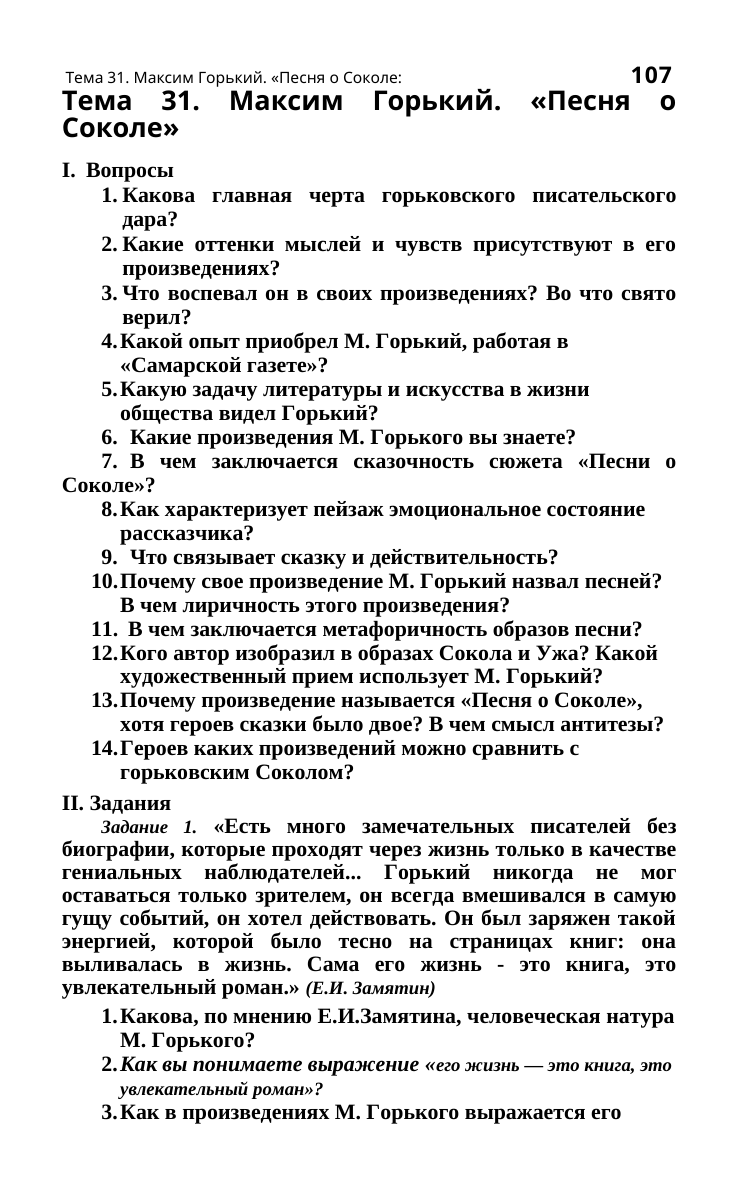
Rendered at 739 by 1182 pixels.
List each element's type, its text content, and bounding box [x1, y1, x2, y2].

list В чем заключается сказочность сюжета «Песни о Соколе»? [62, 449, 677, 497]
list Как вы понимаете выражение «его жизнь — это книга, это увлекательный роман»? [101, 1052, 677, 1100]
list Почему свое произведение М. Горький назвал песней? В чем лиричность этого произведения? [91, 569, 677, 617]
list В чем заключается метафоричность образов песни? [91, 617, 677, 641]
text Задание 1. «Есть много замечательных писателей без биографии, которые проходят через жизнь только в качестве гениальных наблюдателей... Горький никогда не мог оставаться только зрителем, он всегда вмешивался в самую гущу событий, он хотел действовать. Он был заряжен такой энергией, которой было тесно на страницах книг: она выливалась в жизнь. Сама его жизнь - это книга, это увлекательный роман.» (Е.И. Замятин) [62, 815, 677, 999]
list Какие произведения М. Горького вы знаете? [62, 425, 677, 449]
list Вопросы [62, 158, 677, 182]
text Тема 31. Максим Горький. «Песня о Соколе» [62, 89, 677, 143]
list Какова главная черта горьковского писательского дара? [101, 182, 677, 231]
list Кого автор изобразил в образах Сокола и Ужа? Какой художественный прием использует М. Горький? [91, 641, 677, 689]
list Какую задачу литературы и искусства в жизни общества видел Горький? [101, 377, 677, 425]
list Что воспевал он в своих произведениях? Во что свято верил? [101, 280, 677, 329]
list Как характеризует пейзаж эмоциональное состояние рассказчика? [101, 497, 677, 545]
list Какова, по мнению Е.И.Замятина, человеческая натура М. Горького? [101, 1004, 677, 1052]
list Какие оттенки мыслей и чувств присутствуют в его произведениях? [101, 231, 677, 280]
list Какой опыт приобрел М. Горький, работая в «Самарской газете»? [101, 329, 677, 377]
text II. Задания [62, 792, 677, 815]
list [101, 1100, 677, 1124]
list Героев каких произведений можно сравнить с горьковским Соколом? [91, 737, 677, 784]
list Что связывает сказку и действительность? [62, 545, 677, 569]
list Почему произведение называется «Песня о Соколе», хотя героев сказки было двое? В чем смысл антитезы? [91, 689, 677, 737]
